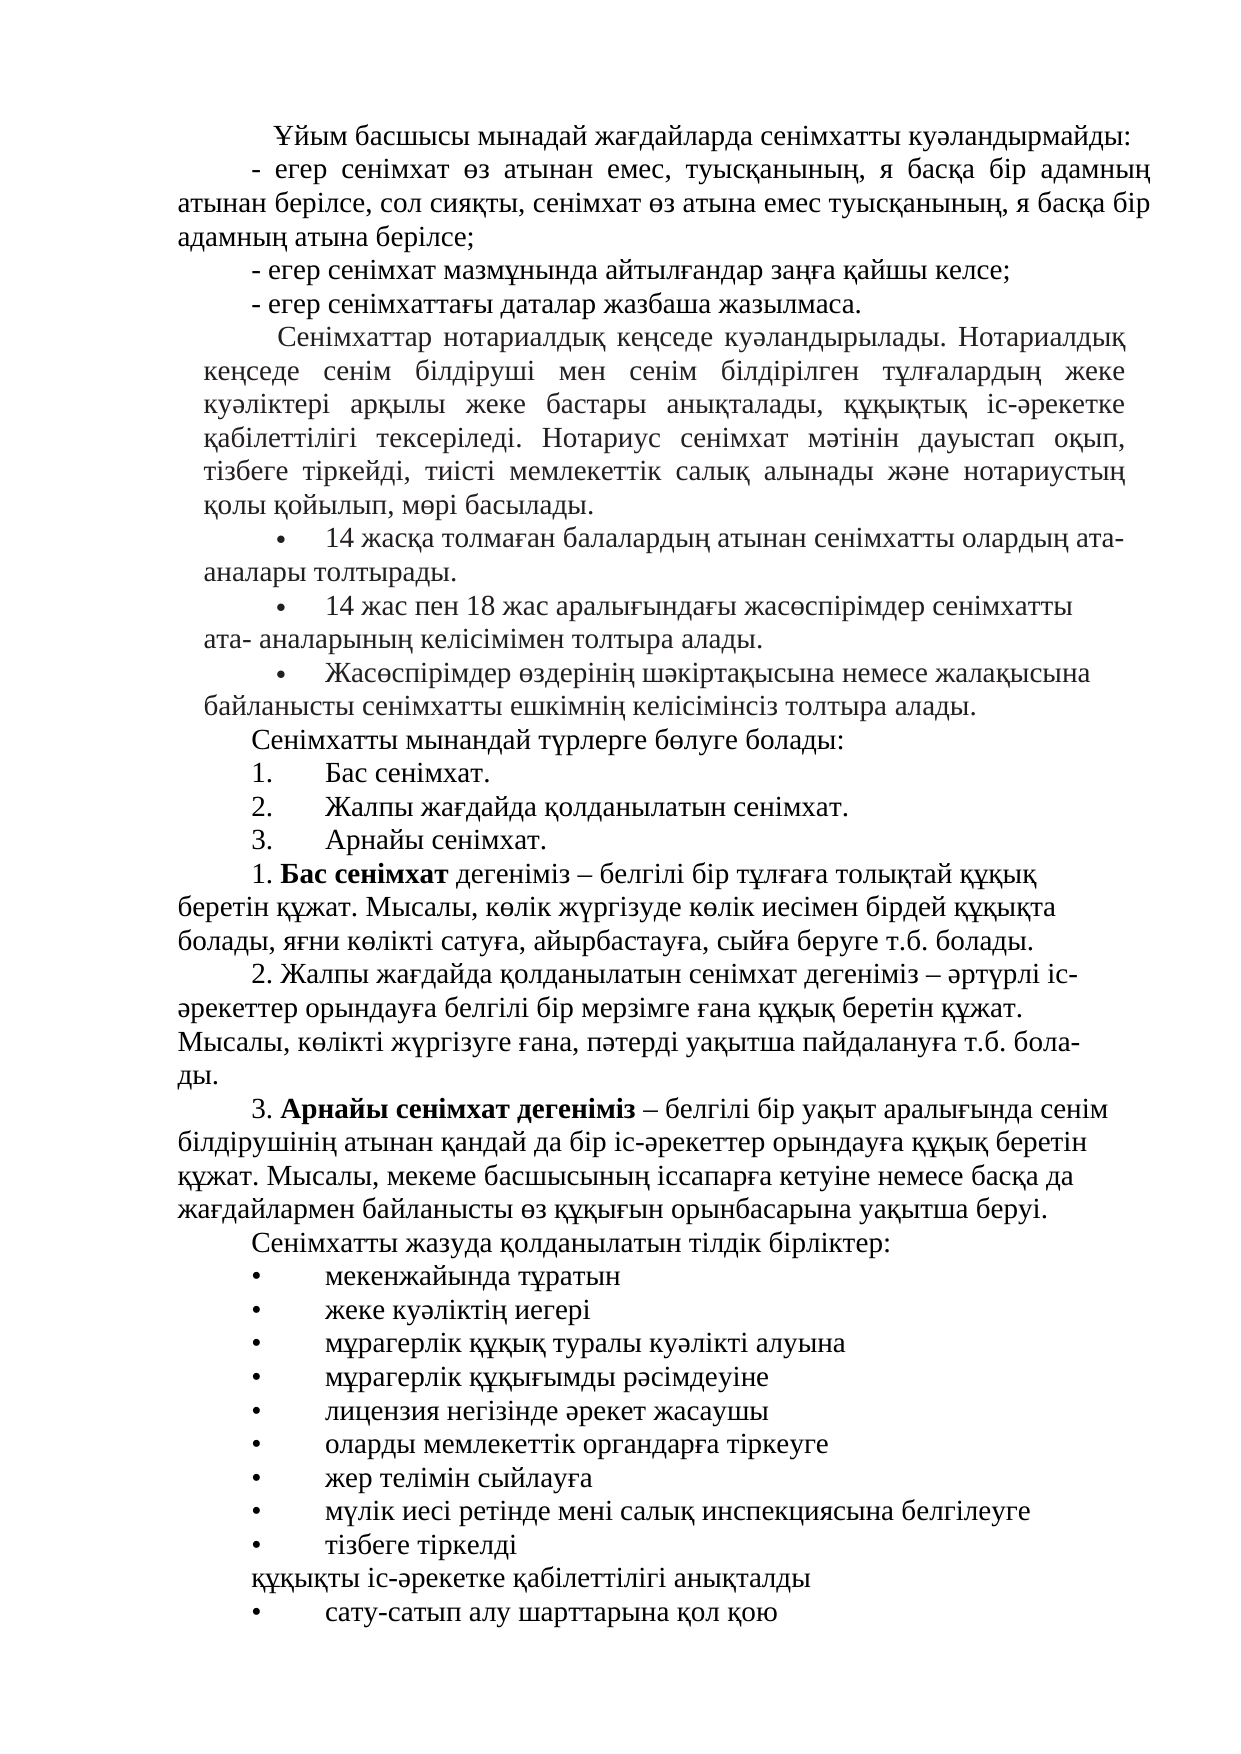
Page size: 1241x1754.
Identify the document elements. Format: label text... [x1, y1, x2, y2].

list 3. Арнайы сенімхат дегеніміз – белгілі бір уақыт аралығында сенім білдірушінің атынан қандай да бір іс-әрекеттер орындауға құқық беретін құжат. Мысалы, мекеме басшысының іссапарға кетуіне немесе басқа да жағдайлармен байланысты өз құқығын орынбасарына уақытша беруі. [177, 1091, 1126, 1225]
text - егер сенімхат өз атынан емес, туысқанының, я басқа бір адамның атынан берілсе, сол сияқты, сенімхат өз атына емес туысқанының, я басқа бір адамның атына берілсе; [177, 152, 1152, 252]
list • оларды мемлекеттік органдарға тіркеуге [177, 1426, 1126, 1460]
list Сенімхатты жазуда қолданылатын тілдік бірліктер: [177, 1225, 1126, 1258]
text - егер сенімхат мазмұнында айтылғандар заңға қайшы келсе; [177, 252, 1152, 286]
list • мұрагерлік құқық туралы куәлікті алуына [177, 1326, 1126, 1359]
list 14 жасқа толмаған балалардың атынан сенімхатты олардың ата- аналары толтырады. [203, 521, 1126, 588]
list 14 жас пен 18 жас аралығындағы жасөспірімдер сенімхатты ата- аналарының келісімімен толтыра алады. [203, 588, 1126, 655]
list • жер телімін сыйлауға [177, 1460, 1126, 1493]
list • мұрагерлік құқығымды рәсімдеуіне [177, 1359, 1126, 1393]
list Сенімхатты мынандай түрлерге бөлуге болады: [177, 722, 1126, 755]
list 3. Арнайы сенімхат. [177, 822, 1126, 856]
list 2. Жалпы жағдайда қолданылатын сенімхат дегеніміз – әртүрлі іс-әрекеттер орындауға белгілі бір мерзімге ғана құқық беретін құжат. Мысалы, көлікті жүргізуге ғана, пәтерді уақытша пайдалануға т.б. бола- ды. [177, 957, 1126, 1091]
list • мүлік иесі ретінде мені салық инспекциясына белгілеуге [177, 1493, 1126, 1527]
list • сату-сатып алу шарттарына қол қою [177, 1594, 1126, 1627]
list • лицензия негізінде әрекет жасаушы [177, 1393, 1126, 1426]
text Сенімхаттар нотариалдық кеңседе куәландырылады. Нотариалдық кеңседе сенім білдіруші мен сенім білдірілген тұлғалардың жеке куәліктері арқылы жеке бастары анықталады, құқықтық іс-әрекетке қабілеттілігі тексеріледі. Нотариус сенімхат мәтінін дауыстап оқып, тізбеге тіркейді, тиісті мемлекеттік салық алынады және нотариустың қолы қойылып, мөрі басылады. [203, 319, 1126, 521]
list 1. Бас сенімхат дегеніміз – белгілі бір тұлғаға толықтай құқық беретін құжат. Мысалы, көлік жүргізуде көлік иесімен бірдей құқықта болады, яғни көлікті сатуға, айырбастауға, сыйға беруге т.б. болады. [177, 856, 1126, 957]
list 2. Жалпы жағдайда қолданылатын сенімхат. [177, 789, 1126, 822]
list Жасөспірімдер өздерінің шәкіртақысына немесе жалақысына байланысты сенімхатты ешкімнің келісімінсіз толтыра алады. [203, 655, 1126, 722]
list 1. Бас сенімхат. [177, 755, 1126, 789]
list • мекенжайында тұратын [177, 1258, 1126, 1292]
text Ұйым басшысы мынадай жағдайларда сенімхатты куәландырмайды: [177, 118, 1152, 152]
text - егер сенімхаттағы даталар жазбаша жазылмаса. [177, 286, 1152, 319]
list құқықты іс-әрекетке қабілеттілігі анықталды [177, 1560, 1126, 1594]
list • жеке куәліктің иегері [177, 1292, 1126, 1326]
list • тізбеге тіркелді [177, 1527, 1126, 1560]
